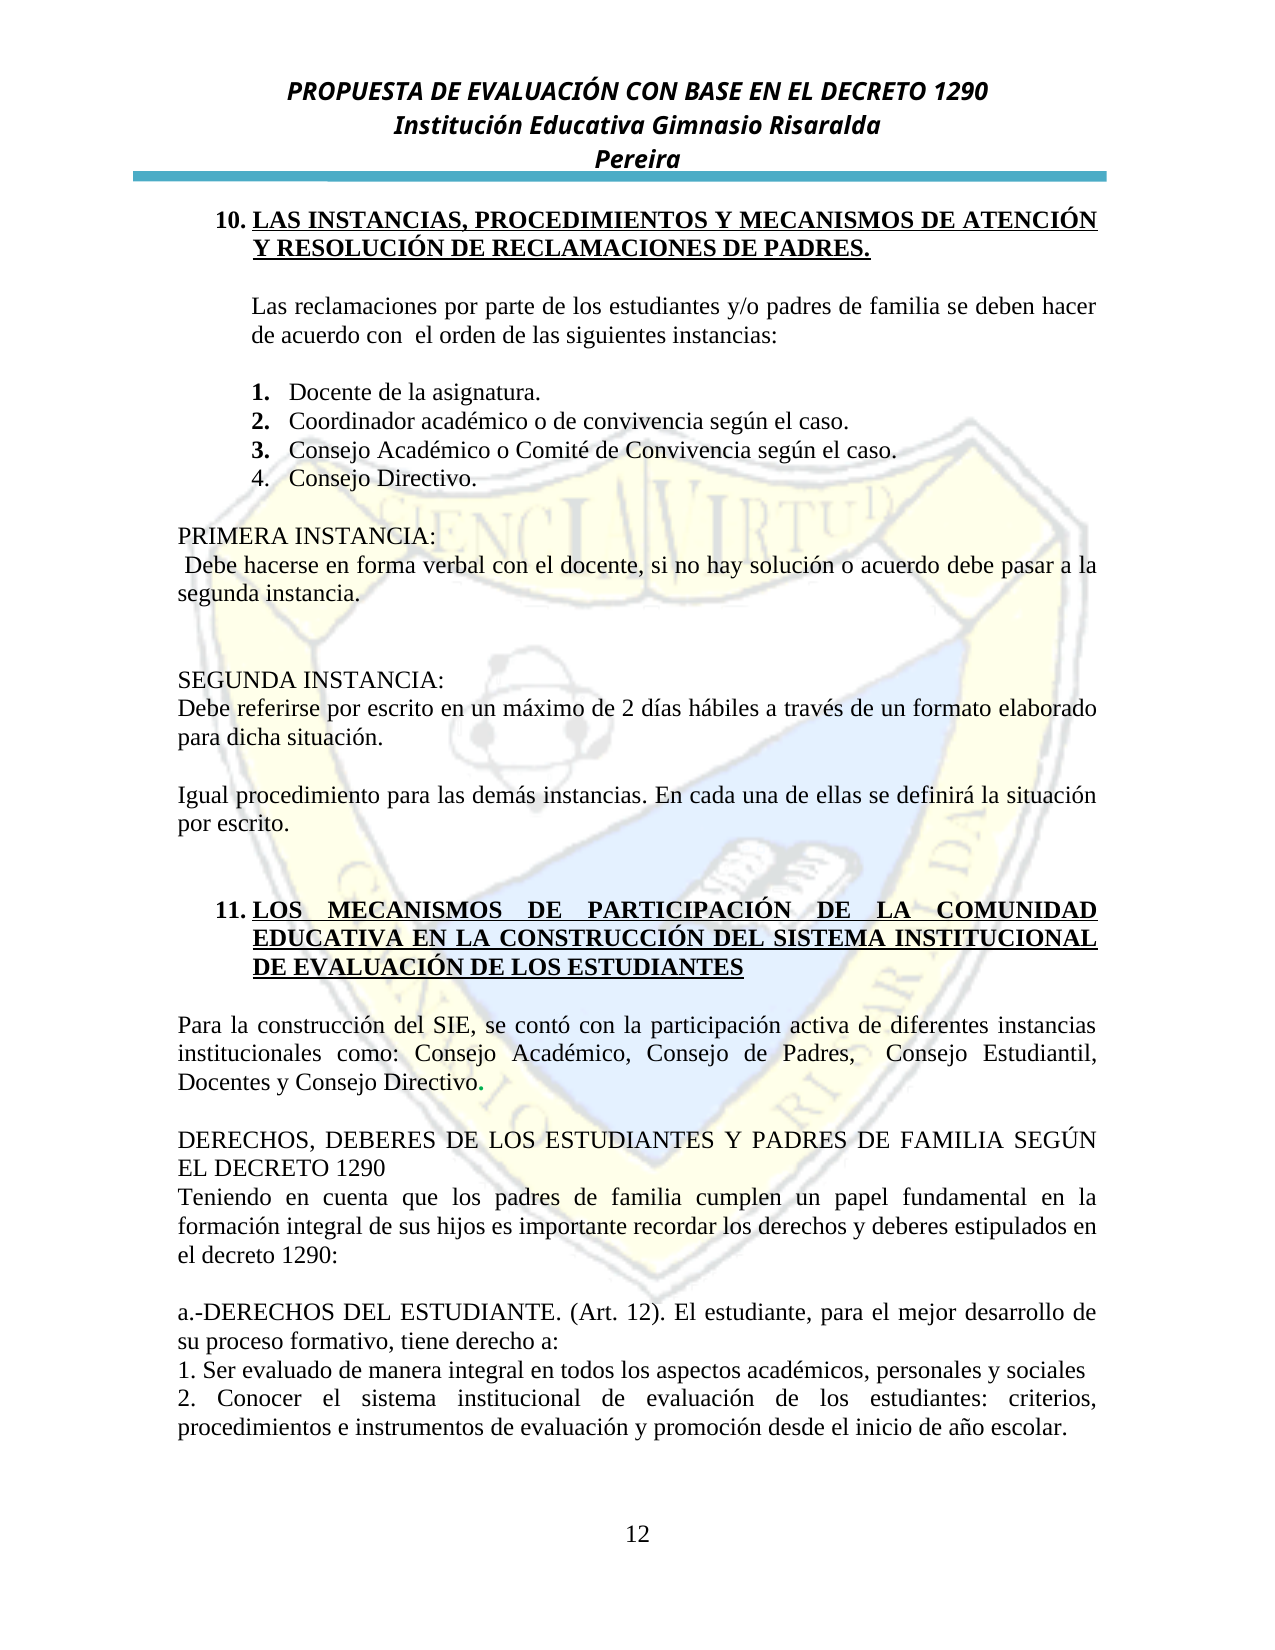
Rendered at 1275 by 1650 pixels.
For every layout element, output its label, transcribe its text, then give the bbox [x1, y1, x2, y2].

list LAS INSTANCIAS, PROCEDIMIENTOS Y MECANISMOS DE ATENCIÓN Y RESOLUCIÓN DE RECLAMACIONES DE PADRES. [215, 205, 1098, 262]
text 1. Ser evaluado de manera integral en todos los aspectos académicos, personales y sociales [177, 1355, 1098, 1383]
list Consejo Directivo. [251, 463, 1098, 492]
list Las reclamaciones por parte de los estudiantes y/o padres de familia se deben hacer de acuerdo con el orden de las siguientes instancias: [251, 291, 1098, 348]
text a.-DERECHOS DEL ESTUDIANTE. (Art. 12). El estudiante, para el mejor desarrollo de su proceso formativo, tiene derecho a: [177, 1297, 1098, 1355]
list Consejo Académico o Comité de Convivencia según el caso. [251, 435, 1098, 463]
text Igual procedimiento para las demás instancias. En cada una de ellas se definirá la situación por escrito. [177, 780, 1098, 837]
text Debe hacerse en forma verbal con el docente, si no hay solución o acuerdo debe pasar a la segunda instancia. [177, 550, 1098, 607]
text DERECHOS, DEBERES DE LOS ESTUDIANTES Y PADRES DE FAMILIA SEGÚN EL DECRETO 1290 [177, 1125, 1098, 1182]
text Para la construcción del SIE, se contó con la participación activa de diferentes instancias institucionales como: Consejo Académico, Consejo de Padres, Consejo Estudiantil, Docentes y Consejo Directivo. [177, 1010, 1098, 1096]
text SEGUNDA INSTANCIA: [177, 665, 1098, 693]
list Docente de la asignatura. [251, 377, 1098, 406]
text 2. Conocer el sistema institucional de evaluación de los estudiantes: criterios, procedimientos e instrumentos de evaluación y promoción desde el inicio de año escolar. [177, 1383, 1098, 1441]
text PRIMERA INSTANCIA: [177, 521, 1098, 550]
text Debe referirse por escrito en un máximo de 2 días hábiles a través de un formato elaborado para dicha situación. [177, 693, 1098, 751]
text Teniendo en cuenta que los padres de familia cumplen un papel fundamental en la formación integral de sus hijos es importante recordar los derechos y deberes estipulados en el decreto 1290: [177, 1182, 1098, 1268]
list Coordinador académico o de convivencia según el caso. [251, 406, 1098, 435]
list LOS MECANISMOS DE PARTICIPACIÓN DE LA COMUNIDAD EDUCATIVA EN LA CONSTRUCCIÓN DEL SISTEMA INSTITUCIONAL DE EVALUACIÓN DE LOS ESTUDIANTES [215, 895, 1098, 981]
